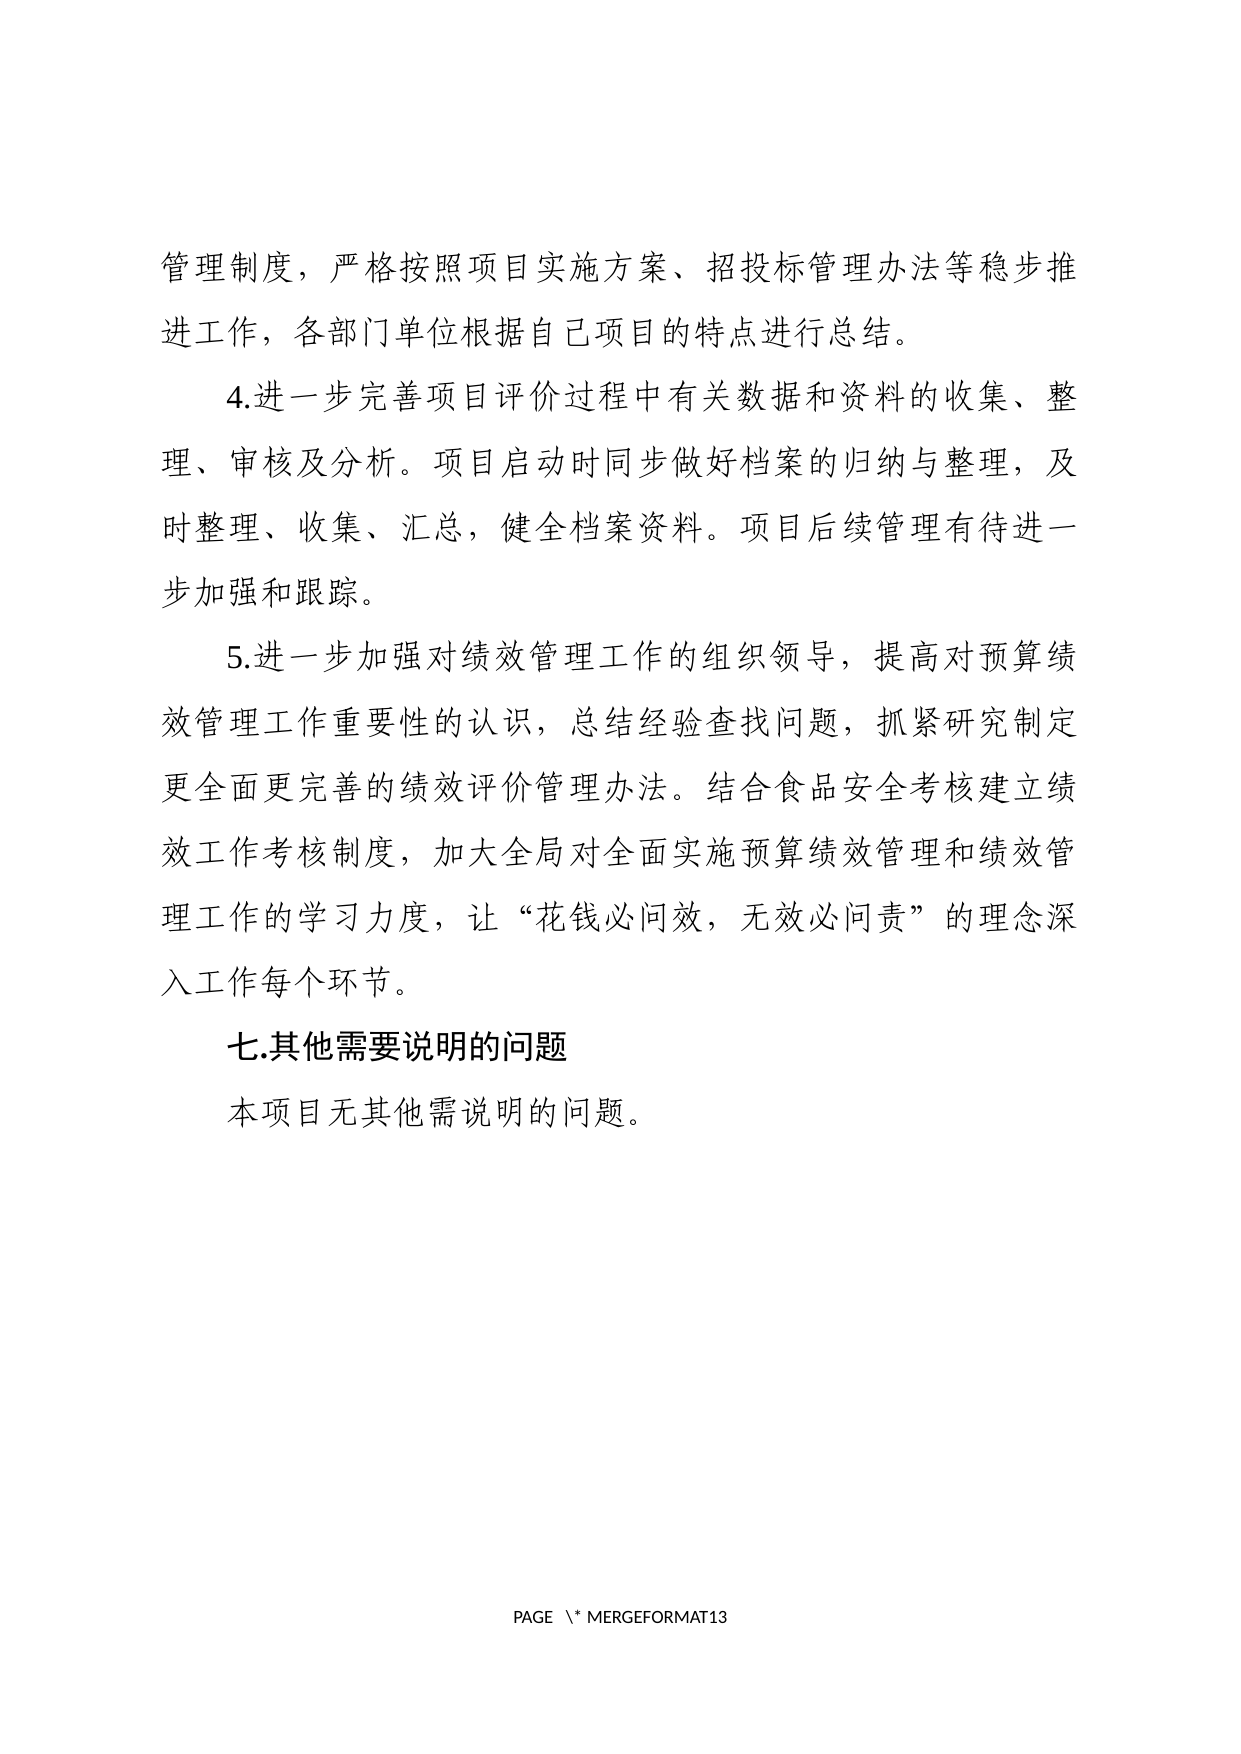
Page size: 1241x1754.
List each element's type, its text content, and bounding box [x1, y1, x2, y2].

text 本项目无其他需说明的问题。 [159, 1078, 1081, 1143]
text 七.其他需要说明的问题 [159, 1013, 1081, 1078]
text 4.进一步完善项目评价过程中有关数据和资料的收集、整理、审核及分析。项目启动时同步做好档案的归纳与整理，及时整理、收集、汇总，健全档案资料。项目后续管理有待进一步加强和跟踪。 [159, 363, 1081, 623]
text 5.进一步加强对绩效管理工作的组织领导，提高对预算绩效管理工作重要性的认识，总结经验查找问题，抓紧研究制定更全面更完善的绩效评价管理办法。结合食品安全考核建立绩效工作考核制度，加大全局对全面实施预算绩效管理和绩效管理工作的学习力度，让“花钱必问效，无效必问责”的理念深入工作每个环节。 [159, 623, 1081, 1013]
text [159, 233, 1081, 363]
